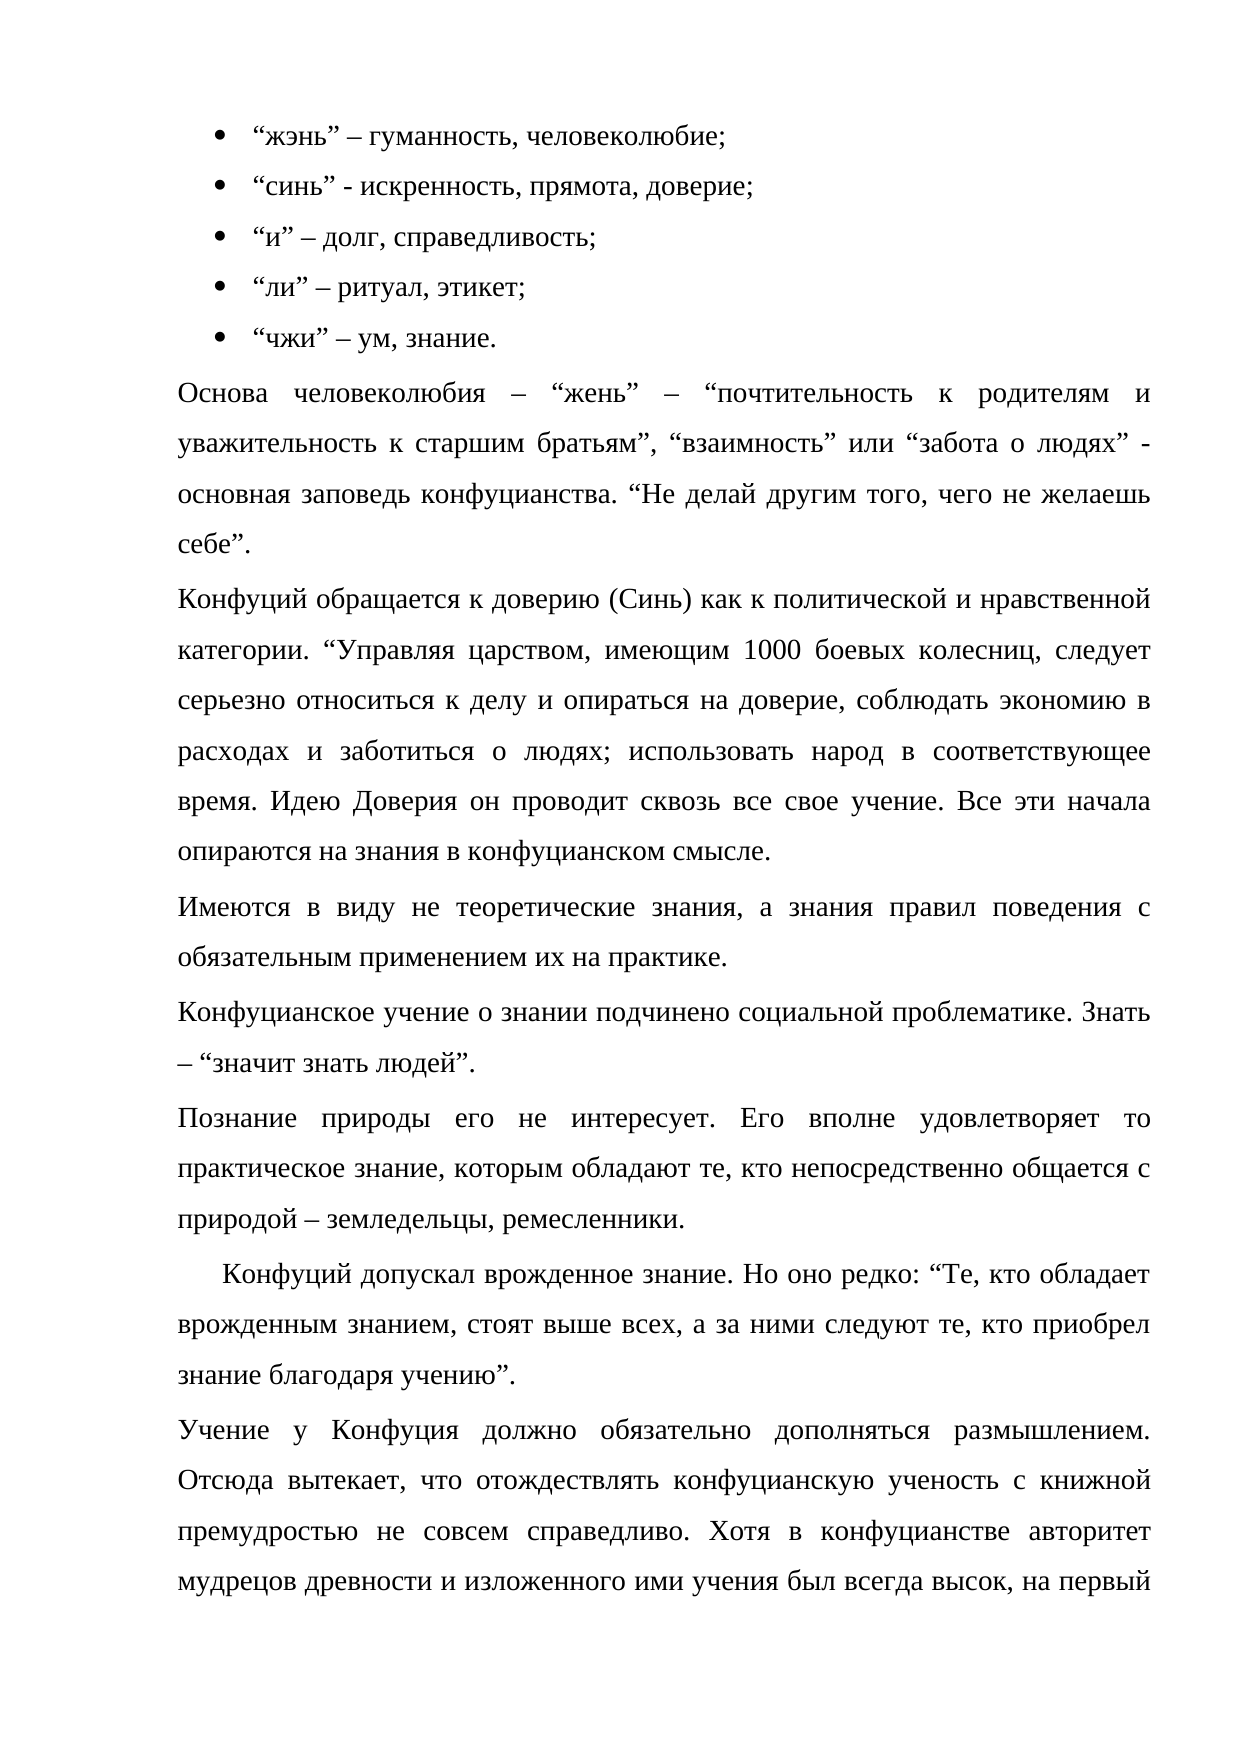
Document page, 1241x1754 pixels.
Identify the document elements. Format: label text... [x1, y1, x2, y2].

list “и” – долг, справедливость; [215, 229, 1152, 263]
text Основа человеколюбия – “жень” – “почтительность к родителям и уважительность к старшим братьям”, “взаимность” или “забота о людях” - основная заповедь конфуцианства. “Не делай другим того, чего не желаешь себе”. [177, 396, 1152, 580]
text Конфуций допускал врожденное знание. Но оно редко: “Те, кто обладает врожденным знанием, стоят выше всех, а за ними следуют те, кто приобрел знание благодаря учению”. [177, 1277, 1152, 1411]
text Познание природы его не интересует. Его вполне удовлетворяет то практическое знание, которым обладают те, кто непосредственно общается с природой – земледельцы, ремесленники. [177, 1121, 1152, 1255]
text Имеются в виду не теоретические знания, а знания правил поведения с обязательным применением их на практике. [177, 909, 1152, 993]
text Конфуций обращается к доверию (Синь) как к политической и нравственной категории. “Управляя царством, имеющим 1000 боевых колесниц, следует серьезно относиться к делу и опираться на доверие, соблюдать экономию в расходах и заботиться о людях; использовать народ в соответствующее время. Идею Доверия он проводит сквозь все свое учение. Все эти начала опираются на знания в конфуцианском смысле. [177, 602, 1152, 887]
list “синь” - искренность, прямота, доверие; [215, 174, 1152, 207]
list “жэнь” – гуманность, человеколюбие; [215, 118, 1152, 152]
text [177, 1433, 1152, 1617]
text Конфуцианское учение о знании подчинено социальной проблематике. Знать – “значит знать людей”. [177, 1015, 1152, 1099]
list “чжи” – ум, знание. [215, 340, 1152, 374]
list “ли” – ритуал, этикет; [215, 285, 1152, 318]
